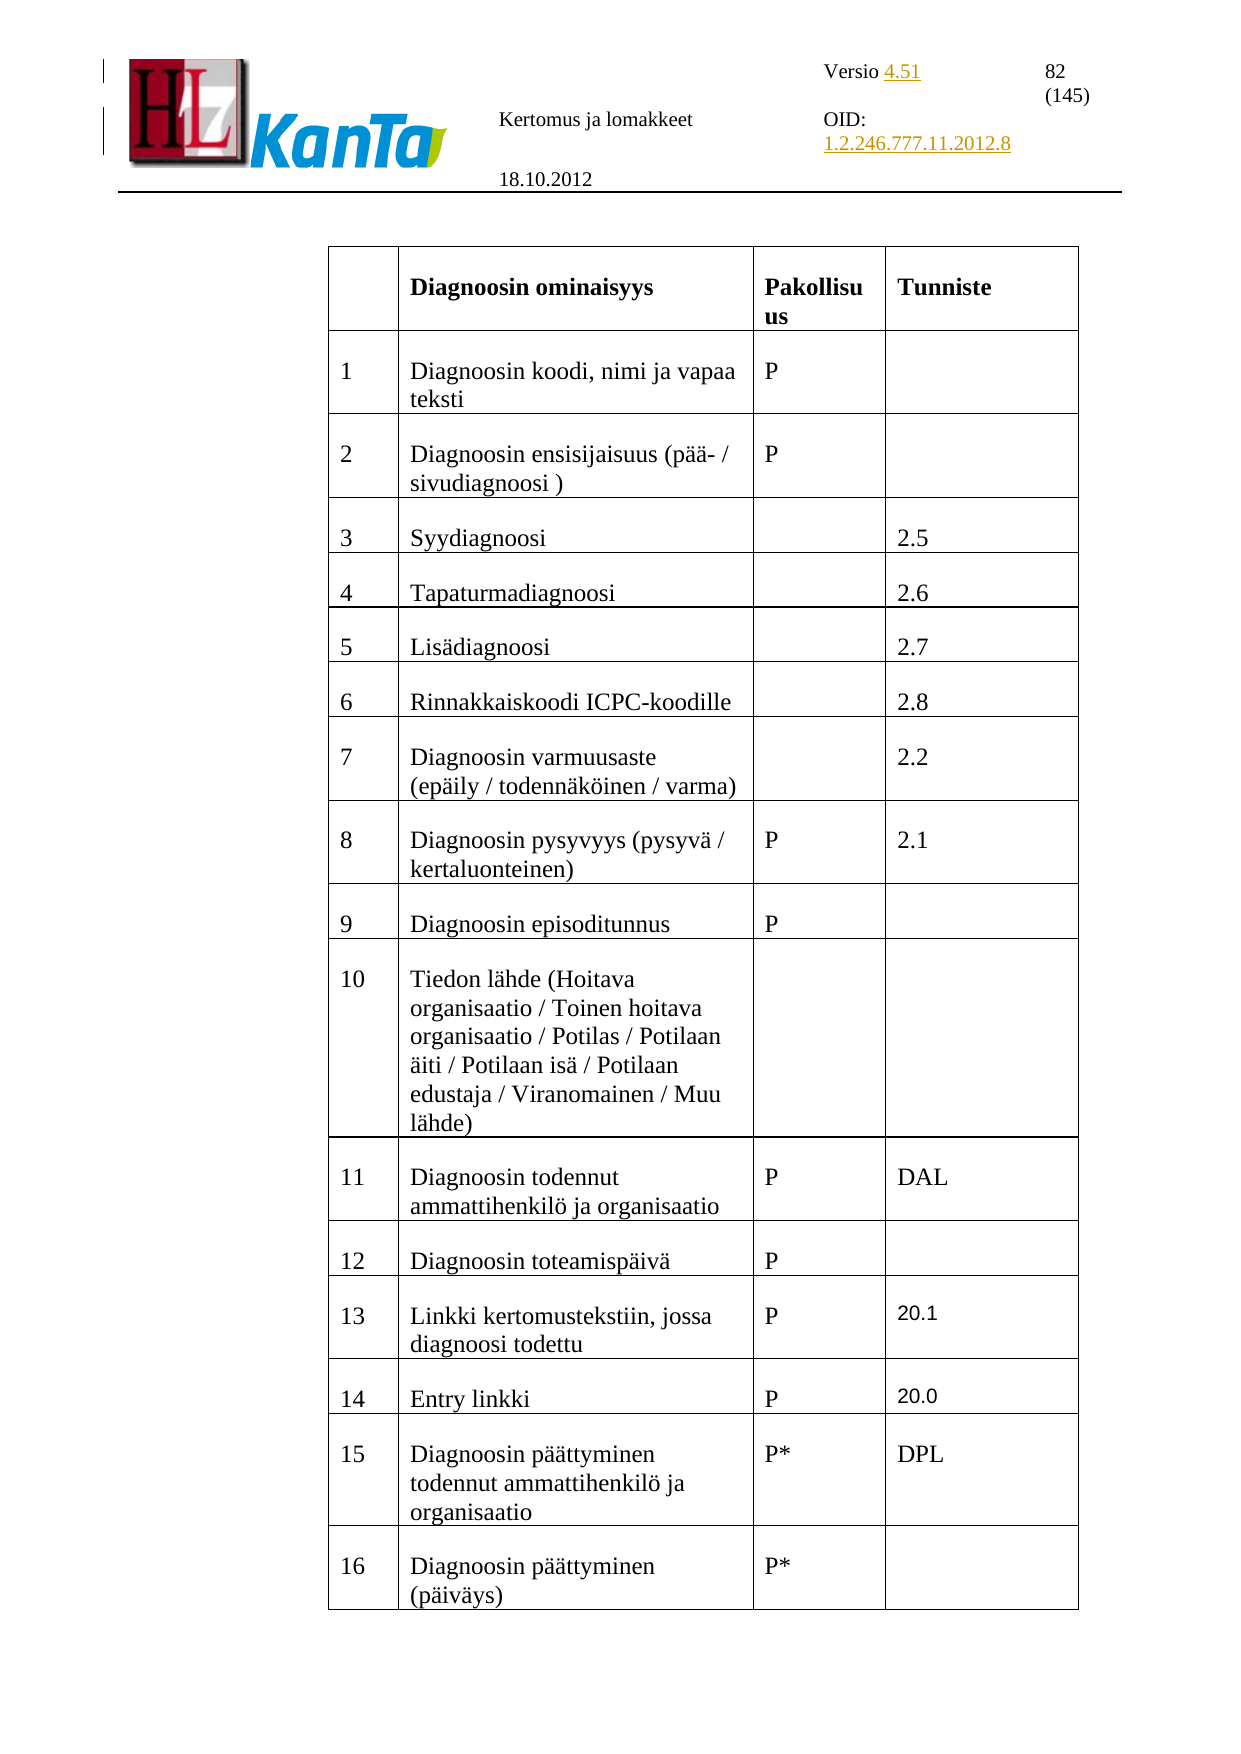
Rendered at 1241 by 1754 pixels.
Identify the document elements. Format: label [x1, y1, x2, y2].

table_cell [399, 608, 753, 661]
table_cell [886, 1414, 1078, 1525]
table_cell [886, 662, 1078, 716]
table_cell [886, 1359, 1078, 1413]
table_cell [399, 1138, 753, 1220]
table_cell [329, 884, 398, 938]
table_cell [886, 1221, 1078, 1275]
picture [304, 136, 316, 158]
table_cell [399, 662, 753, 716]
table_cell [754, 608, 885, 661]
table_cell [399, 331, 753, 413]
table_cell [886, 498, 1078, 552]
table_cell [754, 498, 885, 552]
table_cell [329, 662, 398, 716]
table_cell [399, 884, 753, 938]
picture [388, 113, 448, 168]
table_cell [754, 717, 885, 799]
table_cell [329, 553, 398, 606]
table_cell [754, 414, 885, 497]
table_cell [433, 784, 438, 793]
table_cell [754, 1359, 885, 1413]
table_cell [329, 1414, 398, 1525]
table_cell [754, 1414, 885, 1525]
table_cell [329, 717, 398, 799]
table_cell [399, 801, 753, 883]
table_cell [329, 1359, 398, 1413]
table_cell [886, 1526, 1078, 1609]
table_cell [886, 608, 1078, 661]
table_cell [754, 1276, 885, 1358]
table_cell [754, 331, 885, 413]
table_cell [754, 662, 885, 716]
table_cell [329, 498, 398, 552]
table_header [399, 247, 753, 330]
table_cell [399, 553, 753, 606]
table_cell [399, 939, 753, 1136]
picture [263, 147, 275, 168]
picture [279, 113, 381, 168]
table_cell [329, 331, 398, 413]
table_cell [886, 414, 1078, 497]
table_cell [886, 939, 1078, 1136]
picture [407, 136, 419, 158]
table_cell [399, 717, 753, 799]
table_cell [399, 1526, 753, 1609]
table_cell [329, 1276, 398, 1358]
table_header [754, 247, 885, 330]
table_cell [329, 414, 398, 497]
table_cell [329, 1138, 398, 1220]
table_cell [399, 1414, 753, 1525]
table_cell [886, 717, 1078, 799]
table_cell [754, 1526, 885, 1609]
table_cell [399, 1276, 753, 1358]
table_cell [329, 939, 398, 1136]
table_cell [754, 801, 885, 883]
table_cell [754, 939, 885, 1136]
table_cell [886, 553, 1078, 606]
picture [268, 113, 284, 133]
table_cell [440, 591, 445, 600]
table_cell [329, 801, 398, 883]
picture [344, 136, 358, 168]
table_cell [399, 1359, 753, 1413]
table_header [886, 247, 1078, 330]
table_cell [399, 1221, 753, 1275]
picture [129, 59, 259, 168]
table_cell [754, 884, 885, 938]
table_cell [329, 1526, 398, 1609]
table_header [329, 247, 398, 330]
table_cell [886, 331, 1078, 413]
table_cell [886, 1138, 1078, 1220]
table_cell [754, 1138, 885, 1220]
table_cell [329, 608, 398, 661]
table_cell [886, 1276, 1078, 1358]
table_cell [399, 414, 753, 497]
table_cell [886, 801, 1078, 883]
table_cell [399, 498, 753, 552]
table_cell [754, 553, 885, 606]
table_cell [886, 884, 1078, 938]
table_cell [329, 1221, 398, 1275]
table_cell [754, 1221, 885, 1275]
